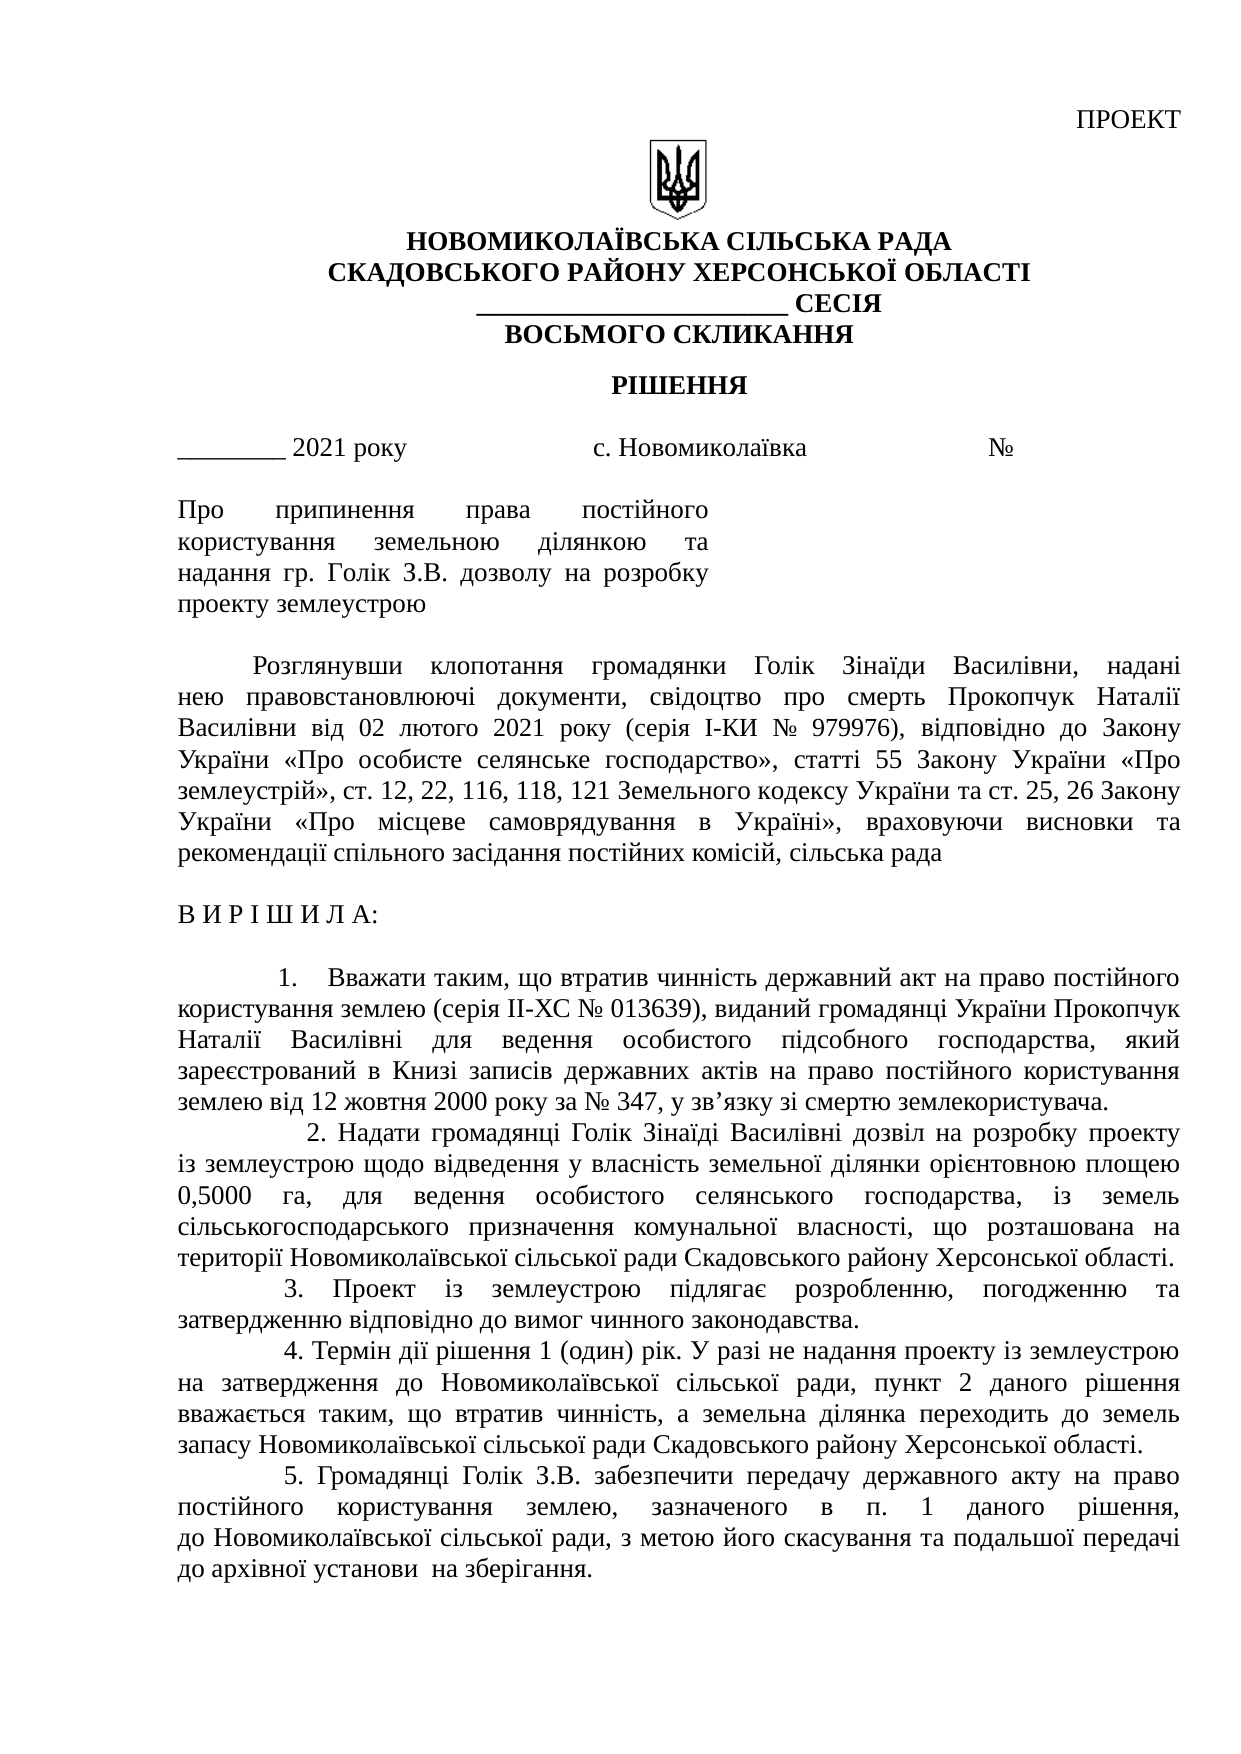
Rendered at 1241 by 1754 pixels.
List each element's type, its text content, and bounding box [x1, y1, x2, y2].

text 2. Надати громадянці Голік Зінаїді Василівні дозвіл на розробку проекту із землеустрою щодо відведення у власність земельної ділянки орієнтовною площею 0,5000 га, для ведення особистого селянського господарства, із земель сільськогосподарського призначення комунальної власності, що розташована на території Новомиколаївської сільської ради Скадовського району Херсонської області. [177, 1116, 1181, 1272]
text НОВОМИКОЛАЇВСЬКА СІЛЬСЬКА РАДА [177, 225, 1181, 256]
text 3. Проект із землеустрою підлягає розробленню, погодженню та затвердженню відповідно до вимог чинного законодавства. [177, 1272, 1181, 1334]
text В И Р І Ш И Л А: [177, 898, 1181, 929]
text РІШЕННЯ [177, 369, 1181, 400]
text 5. Громадянці Голік З.В. забезпечити передачу державного акту на право постійного користування землею, зазначеного в п. 1 даного рішення, до Новомиколаївської сільської ради, з метою його скасування та подальшої передачі до архівної установи на зберігання. [177, 1459, 1181, 1584]
text Розглянувши клопотання громадянки Голік Зінаїди Василівни, надані нею правовстановлюючі документи, свідоцтво про смерть Прокопчук Наталії Василівни від 02 лютого 2021 року (серія І-КИ № 979976), відповідно до Закону України «Про особисте селянське господарство», статті 55 Закону України «Про землеустрій», ст. 12, 22, 116, 118, 121 Земельного кодексу України та ст. 25, 26 Закону України «Про місцеве самоврядування в Україні», враховуючи висновки та рекомендації спільного засідання постійних комісій, сільська рада [177, 649, 1181, 867]
text ВОСЬМОГО СКЛИКАННЯ [177, 319, 1181, 350]
text _______________________ СЕСІЯ [177, 287, 1181, 319]
text ПРОЕКТ [177, 103, 1181, 134]
text Про припинення права постійного користування земельною ділянкою та надання гр. Голік З.В. дозволу на розробку проекту землеустрою [177, 493, 709, 618]
text 4. Термін дії рішення 1 (один) рік. У разі не надання проекту із землеустрою на затвердження до Новомиколаївської сільської ради, пункт 2 даного рішення вважається таким, що втратив чинність, а земельна ділянка переходить до земель запасу Новомиколаївської сільської ради Скадовського району Херсонської області. [177, 1334, 1181, 1459]
text СКАДОВСЬКОГО РАЙОНУ ХЕРСОНСЬКОЇ ОБЛАСТІ [177, 256, 1181, 287]
list Вважати таким, що втратив чинність державний акт на право постійного користування землею (серія ІІ-ХС № 013639), виданий громадянці України Прокопчук Наталії Василівні для ведення особистого підсобного господарства, який зареєстрований в Книзі записів державних актів на право постійного користування землею від 12 жовтня 2000 року за № 347, у зв’язку зі смертю землекористувача. [177, 961, 1181, 1116]
text ________ 2021 року с. Новомиколаївка № [177, 431, 1181, 462]
